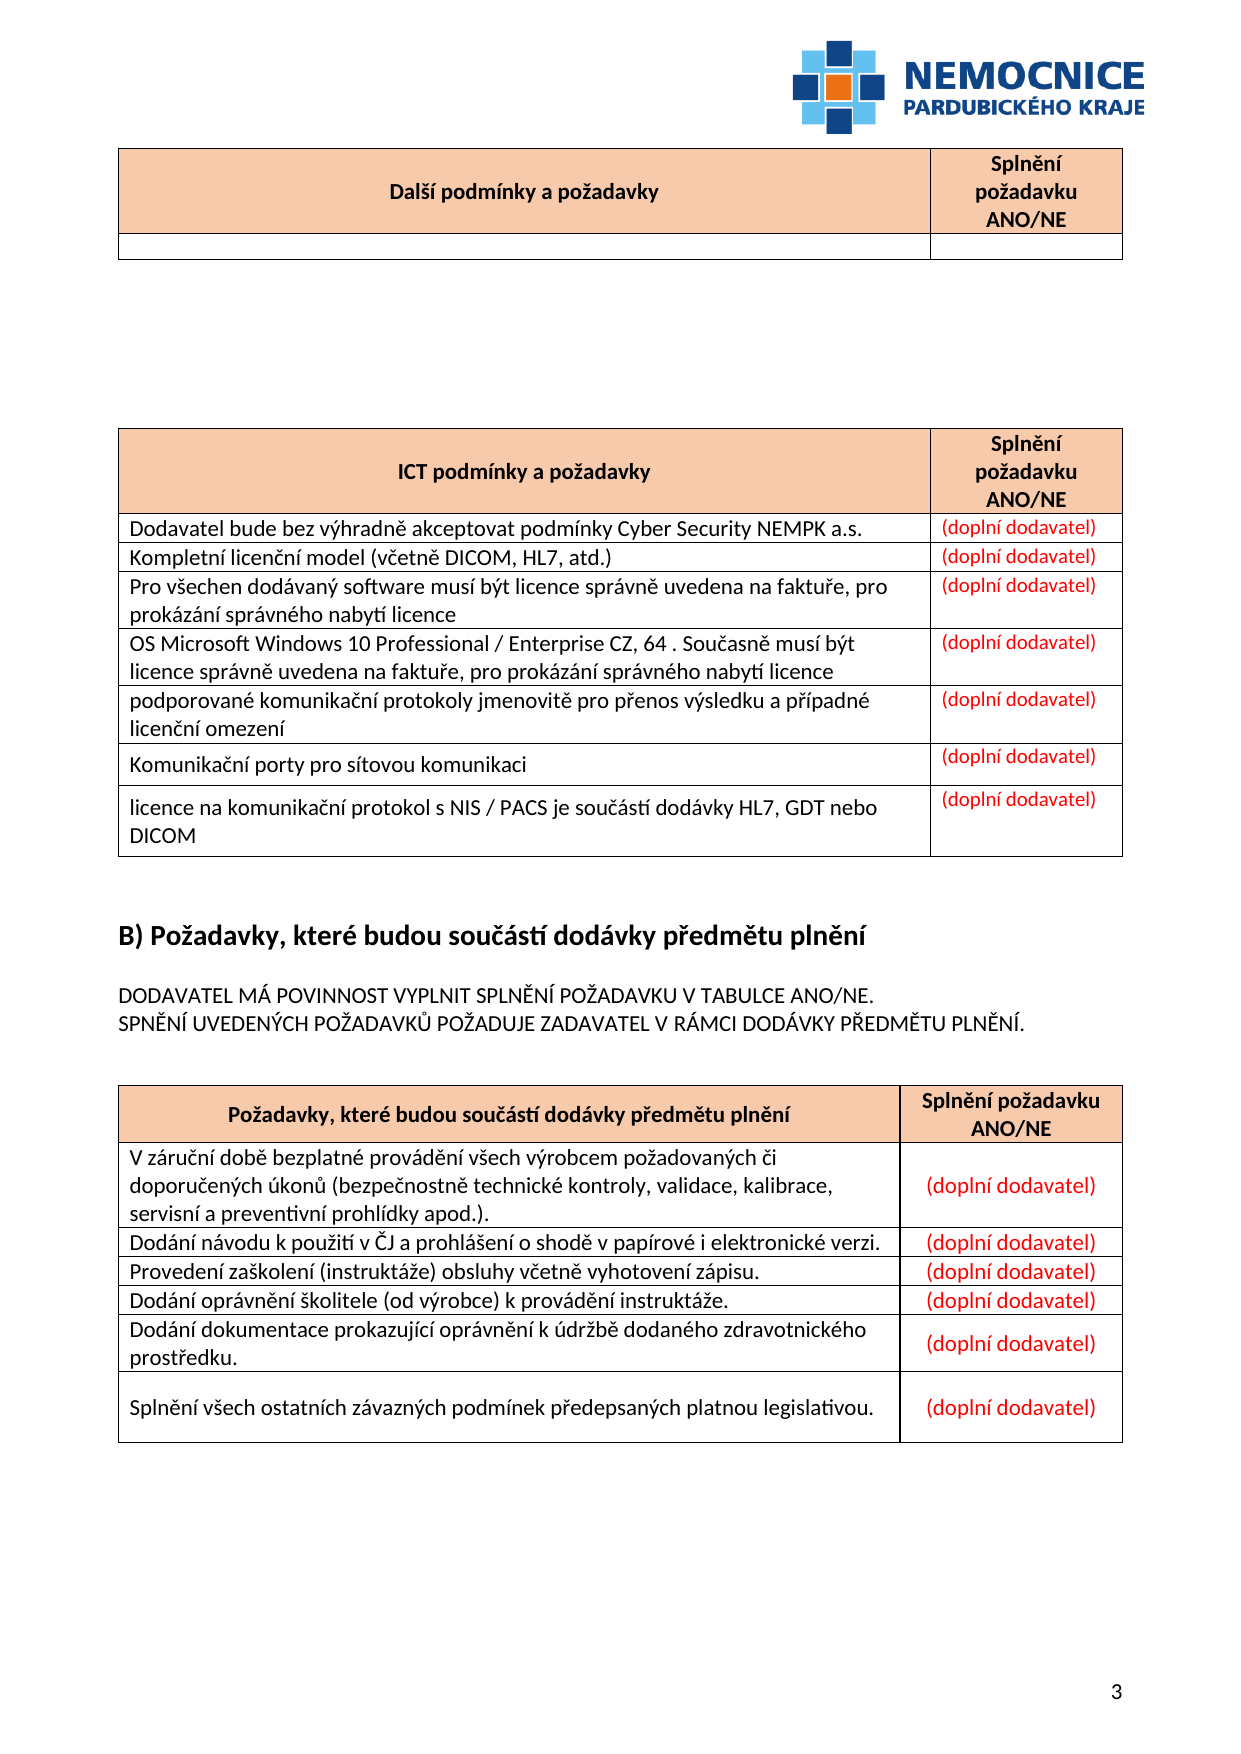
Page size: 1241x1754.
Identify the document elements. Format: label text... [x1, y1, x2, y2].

table_cell (doplní dodavatel) [931, 686, 1122, 742]
table_cell Splnění všech ostatních závazných podmínek předepsaných platnou legislativou. [119, 1372, 899, 1442]
table_cell [119, 234, 930, 259]
table_cell Pro všechen dodávaný software musí být licence správně uvedena na faktuře, pro prokázání správného nabytí licence [119, 572, 930, 628]
table_header Splnění požadavku ANO/NE [931, 149, 1122, 233]
table_cell (doplní dodavatel) [901, 1286, 1122, 1314]
table_cell podporované komunikační protokoly jmenovitě pro přenos výsledku a případné licenční omezení [119, 686, 930, 742]
table_cell (doplní dodavatel) [931, 572, 1122, 628]
table_cell Dodání dokumentace prokazující oprávnění k údržbě dodaného zdravotnického prostředku. [119, 1315, 899, 1371]
text DODAVATEL MÁ POVINNOST VYPLNIT SPLNĚNÍ POŽADAVKU V TABULCE ANO/NE. [118, 981, 1122, 1009]
table_cell V záruční době bezplatné provádění všech výrobcem požadovaných či doporučených úkonů (bezpečnostně technické kontroly, validace, kalibrace, servisní a preventivní prohlídky apod.). [119, 1143, 899, 1227]
table_cell (doplní dodavatel) [931, 629, 1122, 685]
table_header ICT podmínky a požadavky [119, 429, 930, 513]
table_cell (doplní dodavatel) [931, 744, 1122, 785]
table_header Splnění požadavku ANO/NE [901, 1086, 1122, 1142]
table_cell (doplní dodavatel) [901, 1257, 1122, 1285]
table_cell licence na komunikační protokol s NIS / PACS je součástí dodávky HL7, GDT nebo DICOM [119, 786, 930, 856]
table_cell OS Microsoft Windows 10 Professional / Enterprise CZ, 64 . Současně musí být licence správně uvedena na faktuře, pro prokázání správného nabytí licence [119, 629, 930, 685]
table_cell Komunikační porty pro sítovou komunikaci [119, 744, 930, 785]
table_cell (doplní dodavatel) [901, 1315, 1122, 1371]
table_cell Kompletní licenční model (včetně DICOM, HL7, atd.) [119, 543, 930, 571]
table_cell (doplní dodavatel) [931, 514, 1122, 542]
table_cell [931, 234, 1122, 259]
table_header Požadavky, které budou součástí dodávky předmětu plnění [119, 1086, 899, 1142]
table_cell (doplní dodavatel) [901, 1372, 1122, 1442]
table_cell (doplní dodavatel) [901, 1143, 1122, 1227]
table_cell (doplní dodavatel) [931, 786, 1122, 856]
table_cell (doplní dodavatel) [931, 543, 1122, 571]
subtitle B) Požadavky, které budou součástí dodávky předmětu plnění [118, 917, 1122, 953]
picture [791, 39, 1145, 135]
table_header Splnění požadavku ANO/NE [931, 429, 1122, 513]
table_header Další podmínky a požadavky [119, 149, 930, 233]
table_cell Dodání oprávnění školitele (od výrobce) k provádění instruktáže. [119, 1286, 899, 1314]
table_cell Provedení zaškolení (instruktáže) obsluhy včetně vyhotovení zápisu. [119, 1257, 899, 1285]
table_cell (doplní dodavatel) [901, 1228, 1122, 1256]
table_cell Dodavatel bude bez výhradně akceptovat podmínky Cyber Security NEMPK a.s. [119, 514, 930, 542]
table_cell Dodání návodu k použití v ČJ a prohlášení o shodě v papírové i elektronické verzi. [119, 1228, 899, 1256]
text SPNĚNÍ UVEDENÝCH POŽADAVKŮ POŽADUJE ZADAVATEL V RÁMCI DODÁVKY PŘEDMĚTU PLNĚNÍ. [118, 1009, 1122, 1037]
